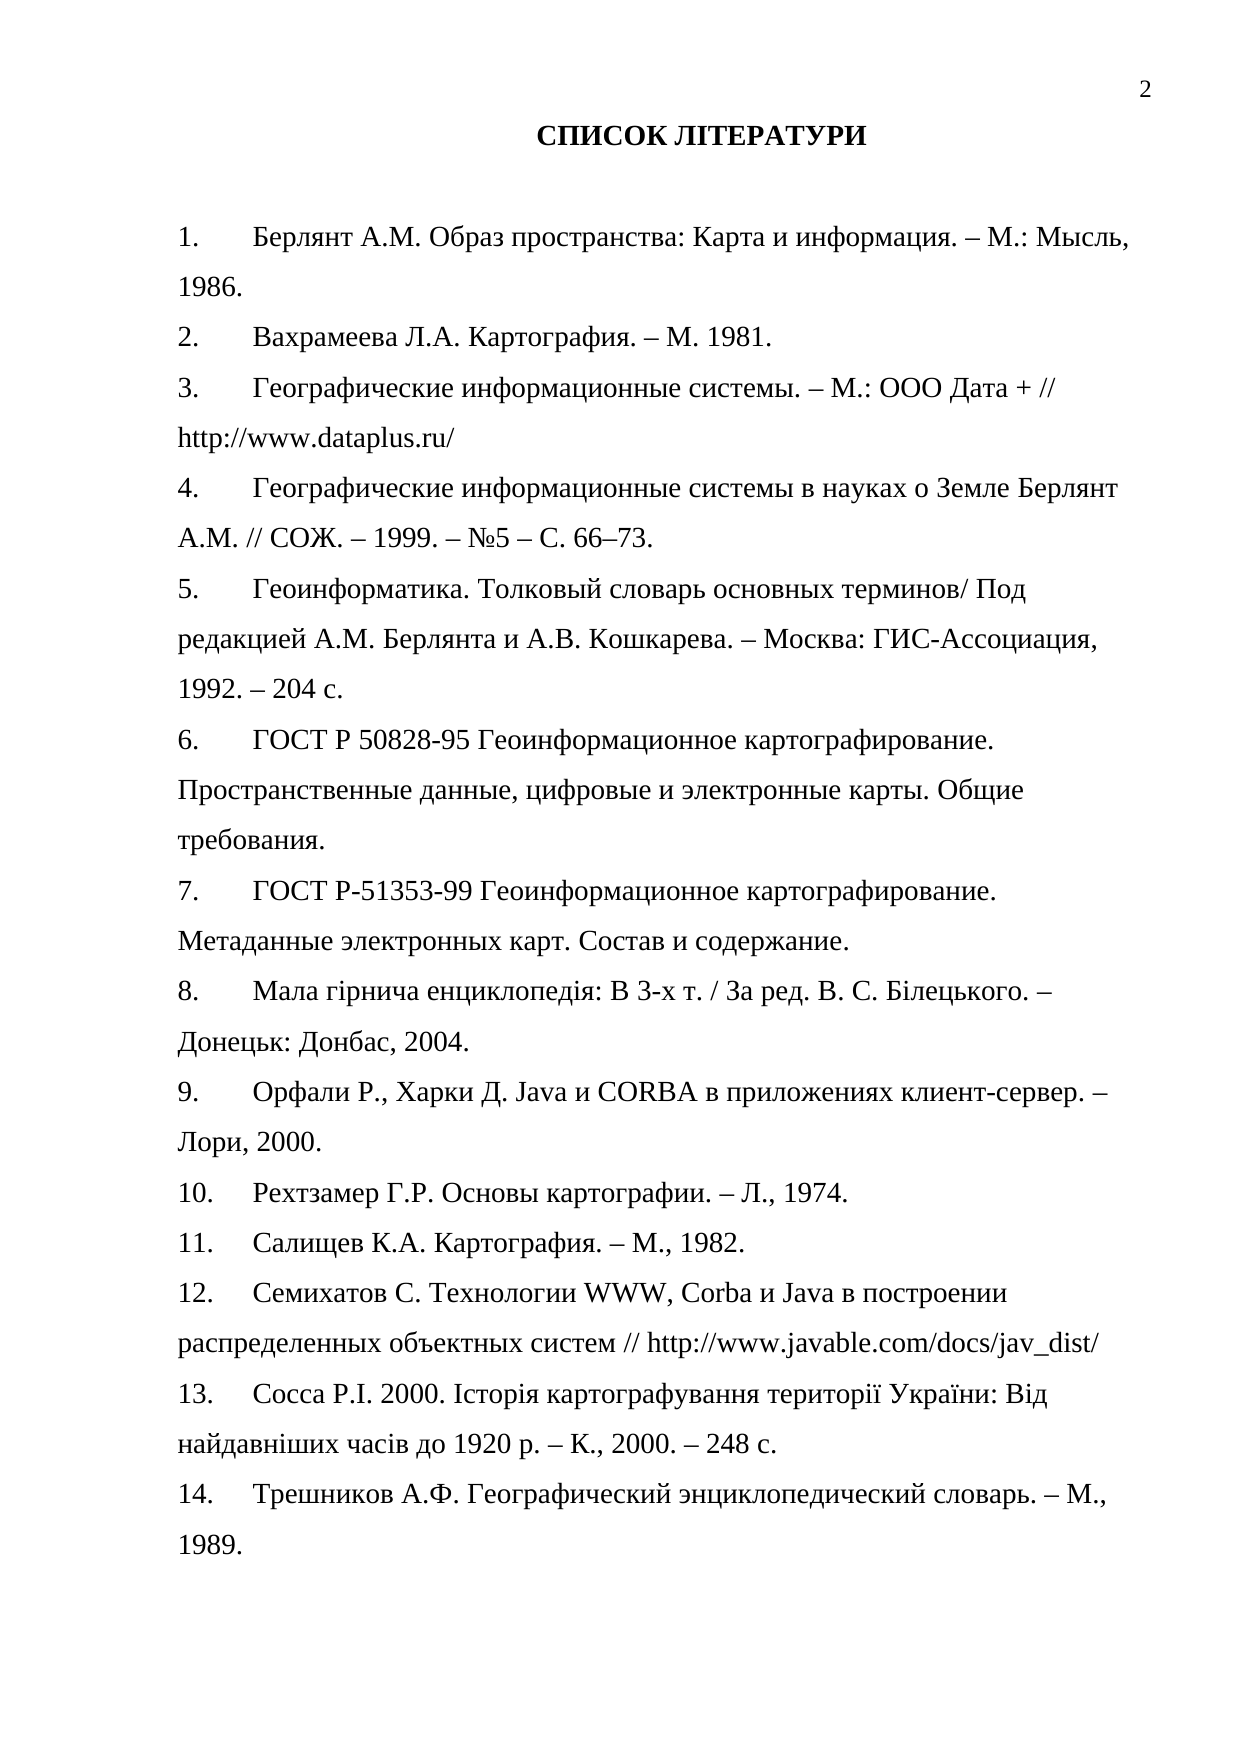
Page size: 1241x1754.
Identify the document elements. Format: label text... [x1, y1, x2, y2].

list Географические информационные системы в науках о Земле Берлянт А.М. // СОЖ. – 1999. – №5 – С. 66–73. [177, 470, 1152, 554]
list ГОСТ Р-51353-99 Геоинформационное картографирование. Метаданные электронных карт. Состав и содержание. [177, 873, 1152, 957]
list ГОСТ Р 50828-95 Геоинформационное картографирование. Пространственные данные, цифровые и электронные карты. Общие требования. [177, 722, 1152, 856]
list Мала гірнича енциклопедія: В 3-х т. / За ред. В. С. Білецького. – Донецьк: Донбас, 2004. [177, 973, 1152, 1057]
list Орфали Р., Харки Д. Java и CORBA в приложениях клиент-сервер. – Лори, 2000. [177, 1074, 1152, 1158]
list Салищев К.А. Картография. – М., 1982. [177, 1225, 1152, 1258]
list Географические информационные системы. – М.: ООО Дата + // http://www.dataplus.ru/ [177, 370, 1152, 453]
list Семихатов С. Технологии WWW, Corba и Java в построении распределенных объектных систем // http://www.javable.com/docs/jav_dist/ [177, 1275, 1152, 1359]
list Рехтзамер Г.Р. Основы картографии. – Л., 1974. [177, 1175, 1152, 1208]
list Трешников А.Ф. Географический энциклопедический словарь. – М., 1989. [177, 1477, 1152, 1560]
text СПИСОК ЛІТЕРАТУРИ [177, 118, 1152, 152]
list Сосса Р.І. 2000. Історія картографування території України: Від найдавніших часів до 1920 р. – К., 2000. – 248 с. [177, 1376, 1152, 1460]
list Берлянт А.М. Образ пространства: Карта и информация. – М.: Мысль, 1986. [177, 219, 1152, 303]
list Геоинформатика. Толковый словарь основных терминов/ Под редакцией А.М. Берлянта и А.В. Кошкарева. – Москва: ГИС-Ассоциация, 1992. – 204 с. [177, 571, 1152, 705]
list Вахрамеева Л.А. Картография. – М. 1981. [177, 319, 1152, 353]
